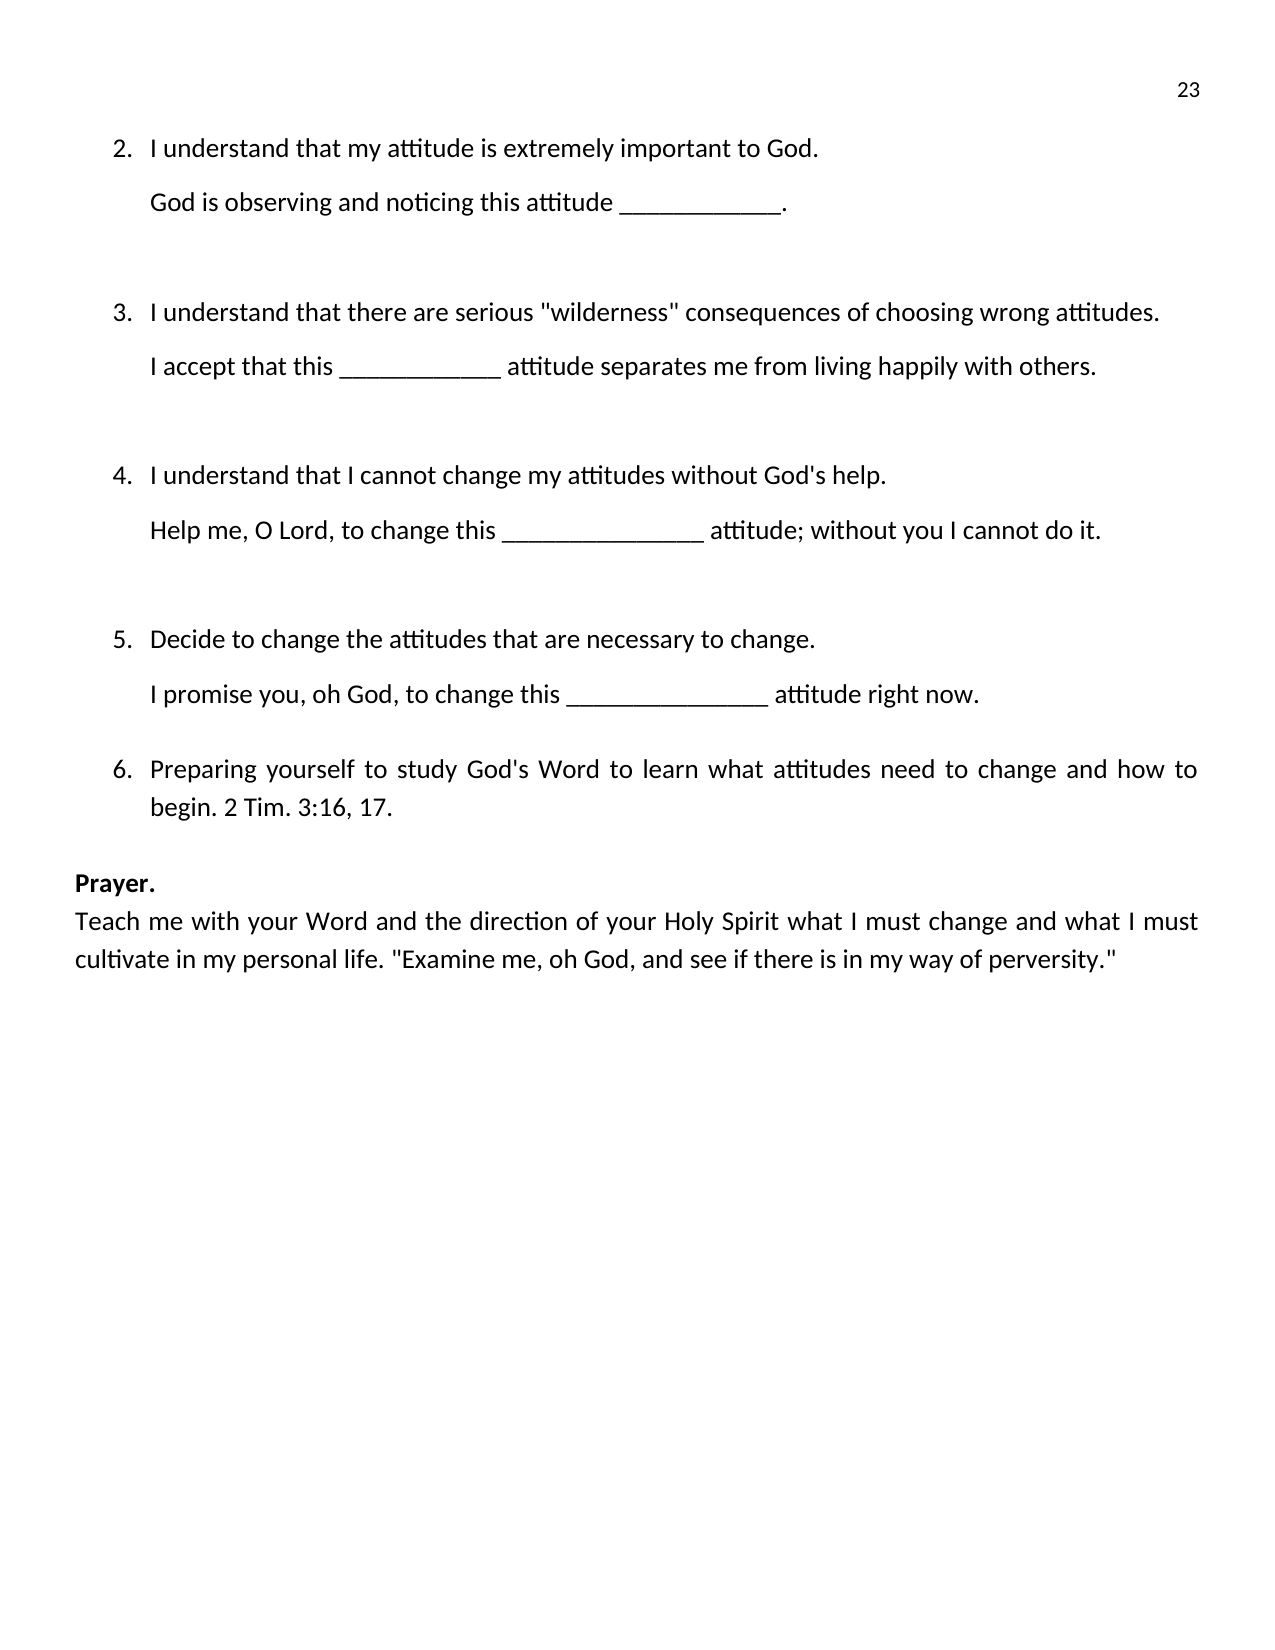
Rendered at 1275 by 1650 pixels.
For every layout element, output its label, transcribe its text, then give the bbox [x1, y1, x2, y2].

list Prayer. [75, 866, 1200, 899]
list I understand that there are serious "wilderness" consequences of choosing wrong attitudes. [112, 295, 1200, 328]
list I understand that I cannot change my attitudes without God's help. [112, 458, 1200, 492]
list Preparing yourself to study God's Word to learn what attitudes need to change and how to begin. 2 Tim. 3:16, 17. [112, 753, 1200, 824]
list I accept that this ____________ attitude separates me from living happily with others. [150, 349, 1200, 382]
list I understand that my attitude is extremely important to God. [112, 131, 1200, 164]
list Help me, O Lord, to change this _______________ attitude; without you I cannot do it. [150, 513, 1200, 546]
list I promise you, oh God, to change this _______________ attitude right now. [150, 677, 1200, 710]
list Decide to change the attitudes that are necessary to change. [112, 622, 1200, 655]
list God is observing and noticing this attitude ____________. [150, 186, 1200, 219]
list Teach me with your Word and the direction of your Holy Spirit what I must change and what I must cultivate in my personal life. "Examine me, oh God, and see if there is in my way of perversity." [75, 904, 1200, 975]
